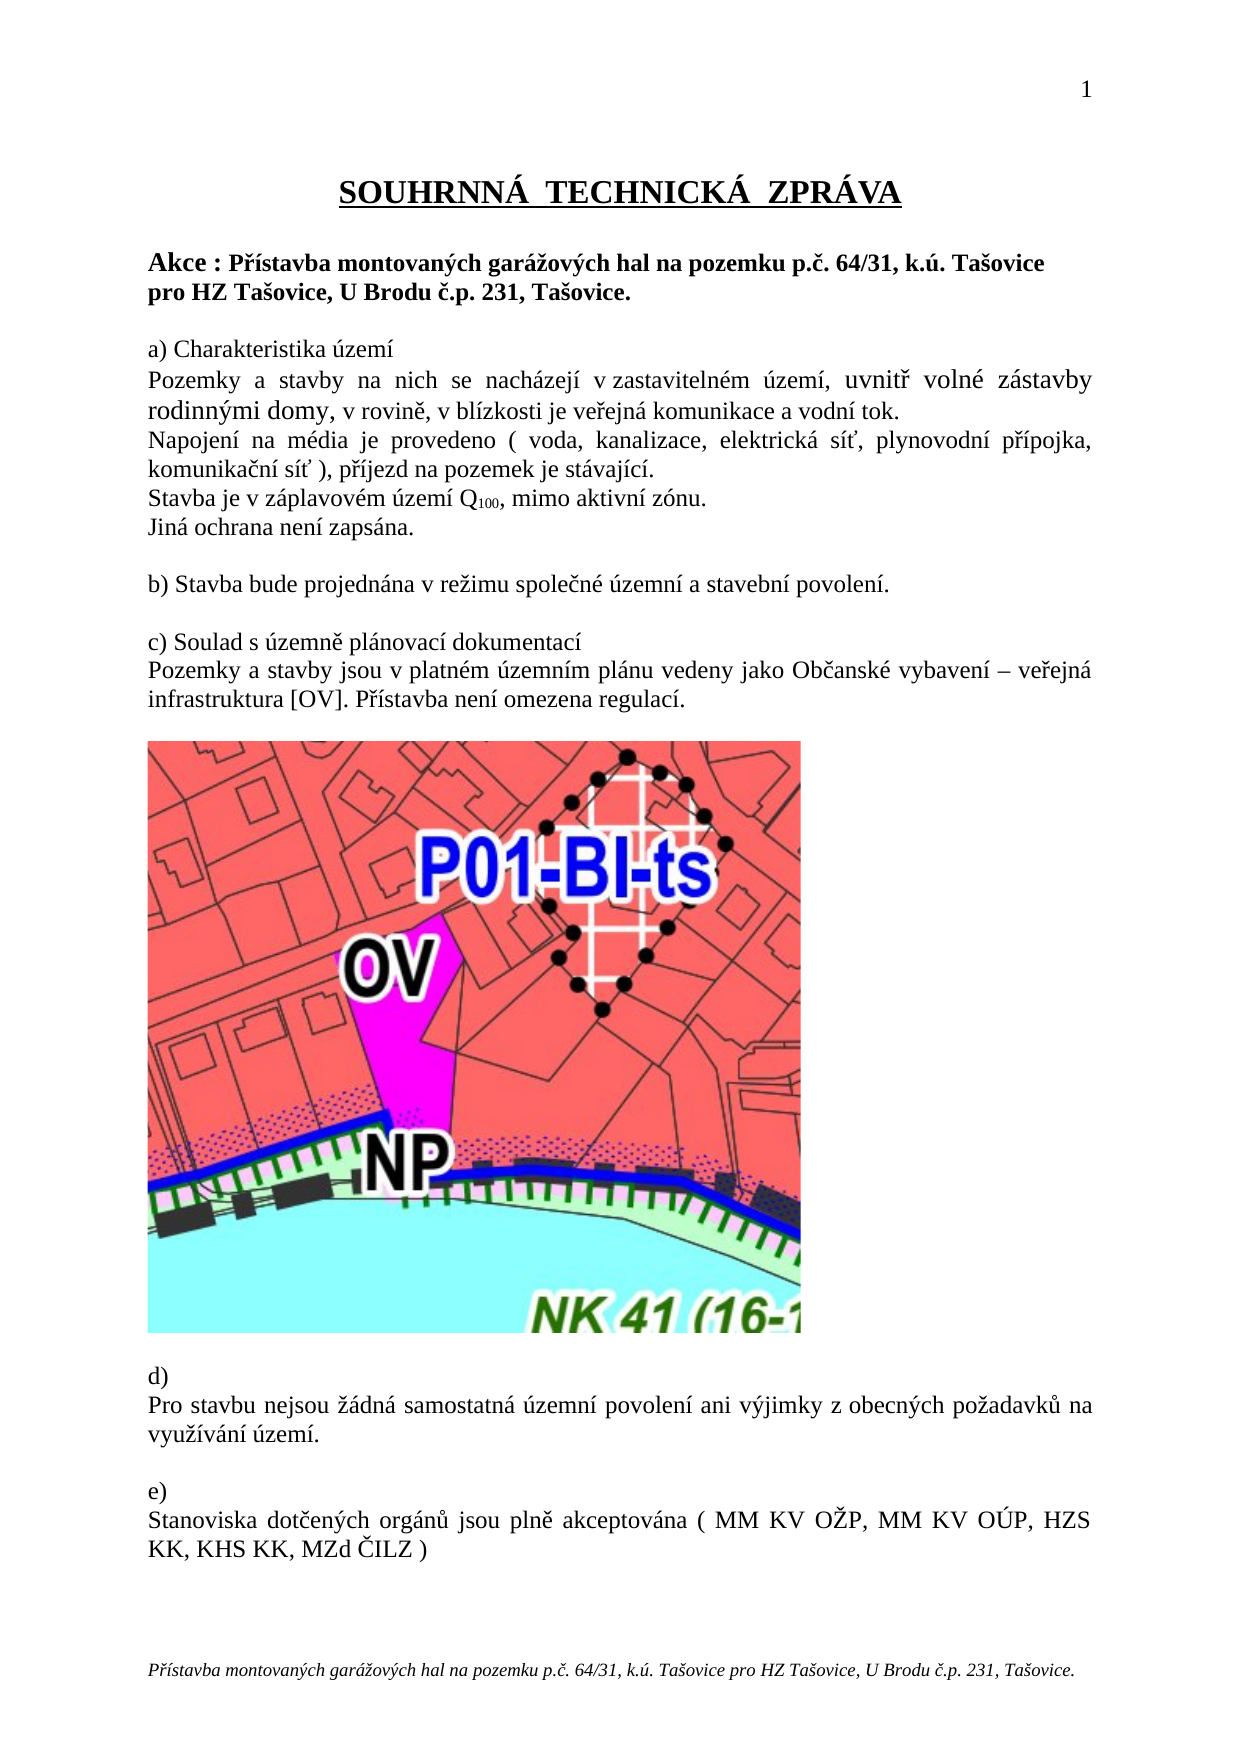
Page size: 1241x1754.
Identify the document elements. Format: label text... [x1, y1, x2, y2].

text Pozemky a stavby jsou v platném územním plánu vedeny jako Občanské vybavení – veřejná infrastruktura [OV]. Přístavba není omezena regulací. [148, 656, 1093, 713]
text a) Charakteristika území [148, 334, 1093, 363]
text Jiná ochrana není zapsána. [148, 512, 1093, 541]
text Napojení na média je provedeno ( voda, kanalizace, elektrická síť, plynovodní přípojka, komunikační síť ), příjezd na pozemek je stávající. [148, 426, 1093, 483]
text Stanoviska dotčených orgánů jsou plně akceptována ( MM KV OŽP, MM KV OÚP, HZS KK, KHS KK, MZd ČILZ ) [148, 1505, 1093, 1562]
text Pozemky a stavby na nich se nacházejí v zastavitelném území, uvnitř volné zástavby rodinnými domy, v rovině, v blízkosti je veřejná komunikace a vodní tok. [148, 363, 1093, 426]
picture [147, 741, 801, 1333]
text b) Stavba bude projednána v režimu společné územní a stavební povolení. [148, 569, 1093, 598]
text Stavba je v záplavovém území Q100, mimo aktivní zónu. [148, 483, 1093, 512]
subtitle souhrnná technická zpráva [148, 173, 1093, 211]
text d) [148, 1361, 1093, 1390]
text Pro stavbu nejsou žádná samostatná územní povolení ani výjimky z obecných požadavků na využívání území. [148, 1390, 1093, 1447]
text Akce : Přístavba montovaných garážových hal na pozemku p.č. 64/31, k.ú. Tašovice [148, 246, 1093, 277]
text c) Soulad s územně plánovací dokumentací [148, 627, 1093, 656]
text e) [148, 1476, 1093, 1505]
text pro HZ Tašovice, U Brodu č.p. 231, Tašovice. [148, 277, 1093, 306]
